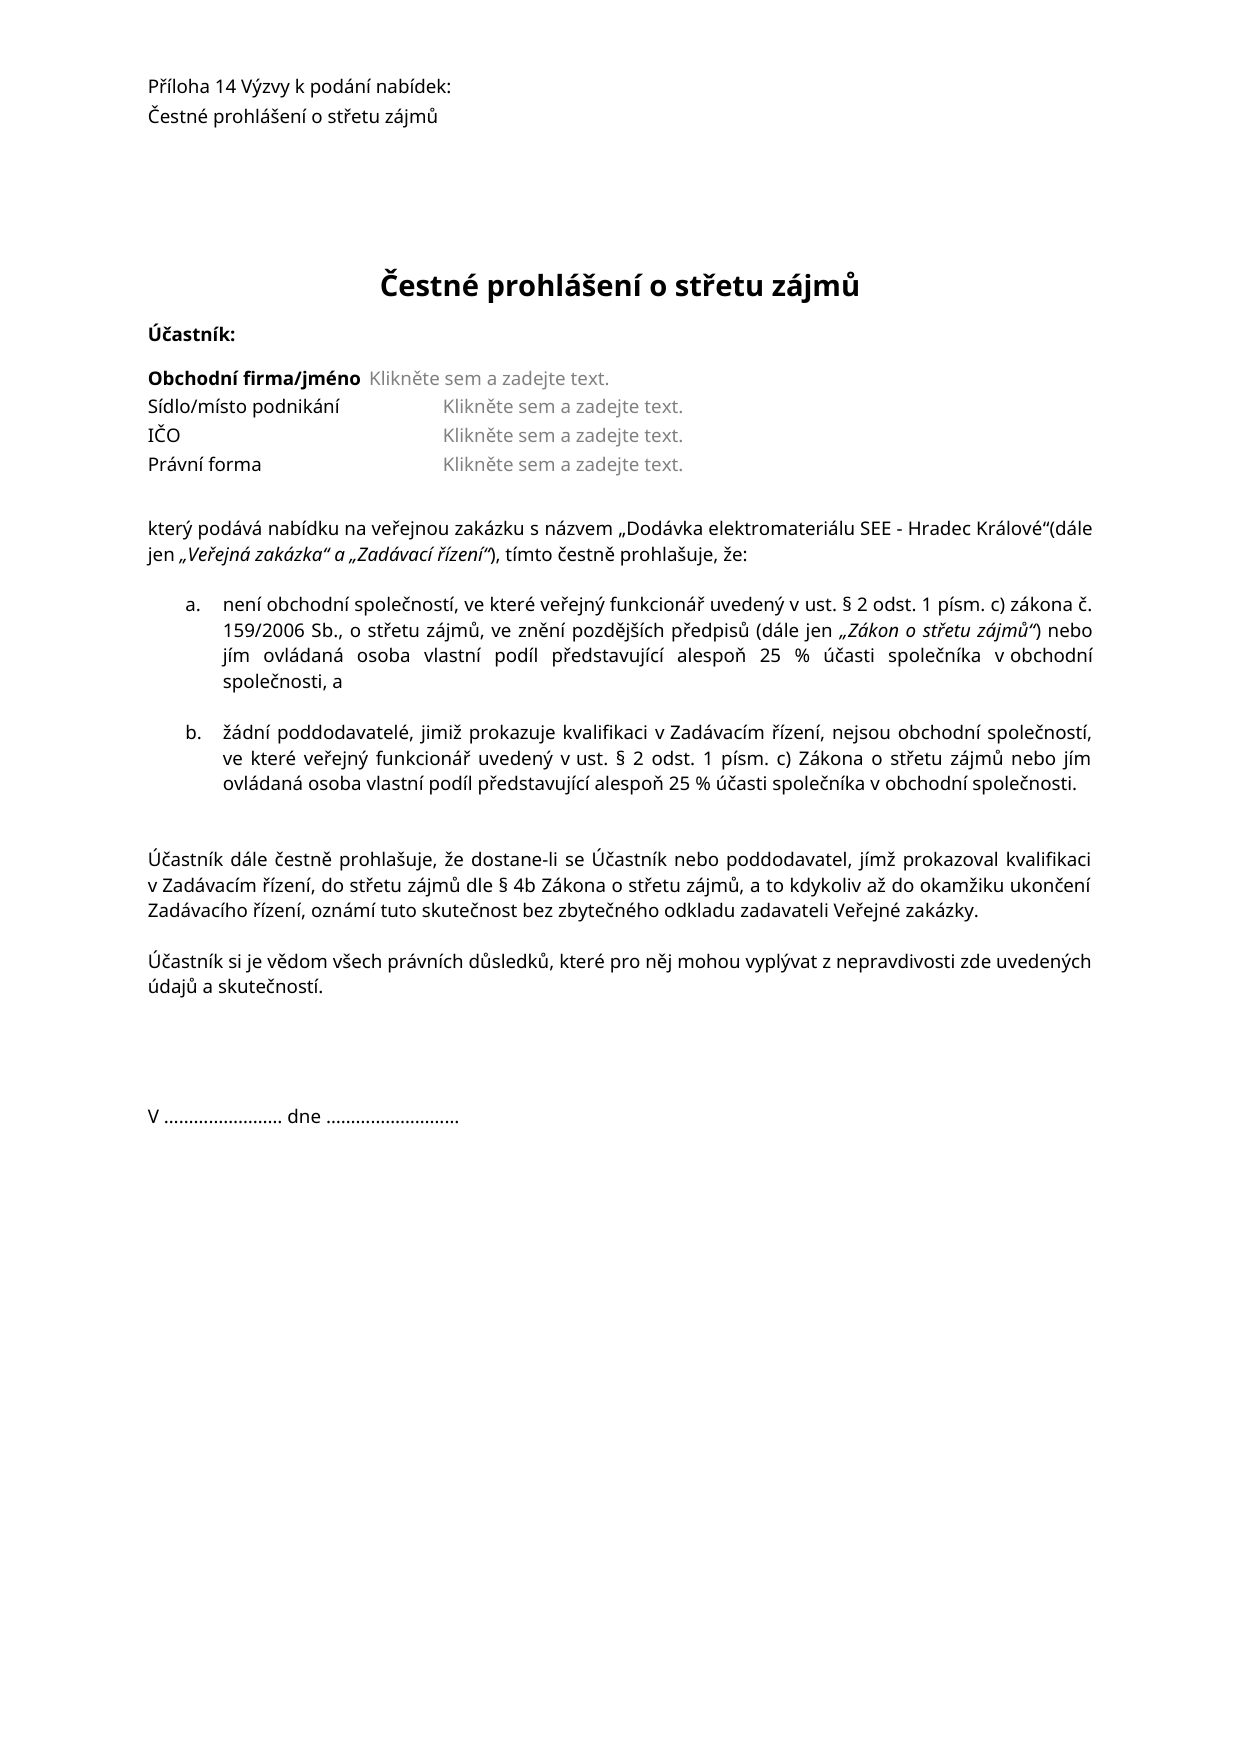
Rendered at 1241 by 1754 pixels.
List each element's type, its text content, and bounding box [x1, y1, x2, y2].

text Čestné prohlášení o střetu zájmů [148, 265, 1093, 305]
list není obchodní společností, ve které veřejný funkcionář uvedený v ust. § 2 odst. 1 písm. c) zákona č. 159/2006 Sb., o střetu zájmů, ve znění pozdějších předpisů (dále jen „Zákon o střetu zájmů“) nebo jím ovládaná osoba vlastní podíl představující alespoň 25 % účasti společníka v obchodní společnosti, a [185, 592, 1093, 694]
text Účastník: [148, 321, 1093, 347]
list žádní poddodavatelé, jimiž prokazuje kvalifikaci v Zadávacím řízení, nejsou obchodní společností, ve které veřejný funkcionář uvedený v ust. § 2 odst. 1 písm. c) Zákona o střetu zájmů nebo jím ovládaná osoba vlastní podíl představující alespoň 25 % účasti společníka v obchodní společnosti. [185, 719, 1093, 796]
text Právní forma [148, 449, 1093, 478]
text Obchodní firma/jméno [148, 362, 1093, 391]
text Sídlo/místo podnikání [148, 391, 1093, 420]
text IČO [148, 420, 1093, 449]
text který podává nabídku na veřejnou zakázku s názvem „Dodávka elektromateriálu SEE - Hradec Králové“(dále jen „Veřejná zakázka“ a „Zadávací řízení“), tímto čestně prohlašuje, že: [148, 516, 1093, 567]
text Účastník si je vědom všech právních důsledků, které pro něj mohou vyplývat z nepravdivosti zde uvedených údajů a skutečností. [148, 948, 1093, 999]
text Účastník dále čestně prohlašuje, že dostane-li se Účastník nebo poddodavatel, jímž prokazoval kvalifikaci v Zadávacím řízení, do střetu zájmů dle § 4b Zákona o střetu zájmů, a to kdykoliv až do okamžiku ukončení Zadávacího řízení, oznámí tuto skutečnost bez zbytečného odkladu zadavateli Veřejné zakázky. [148, 846, 1093, 923]
text V …………………… dne ……………………… [148, 1100, 1092, 1129]
